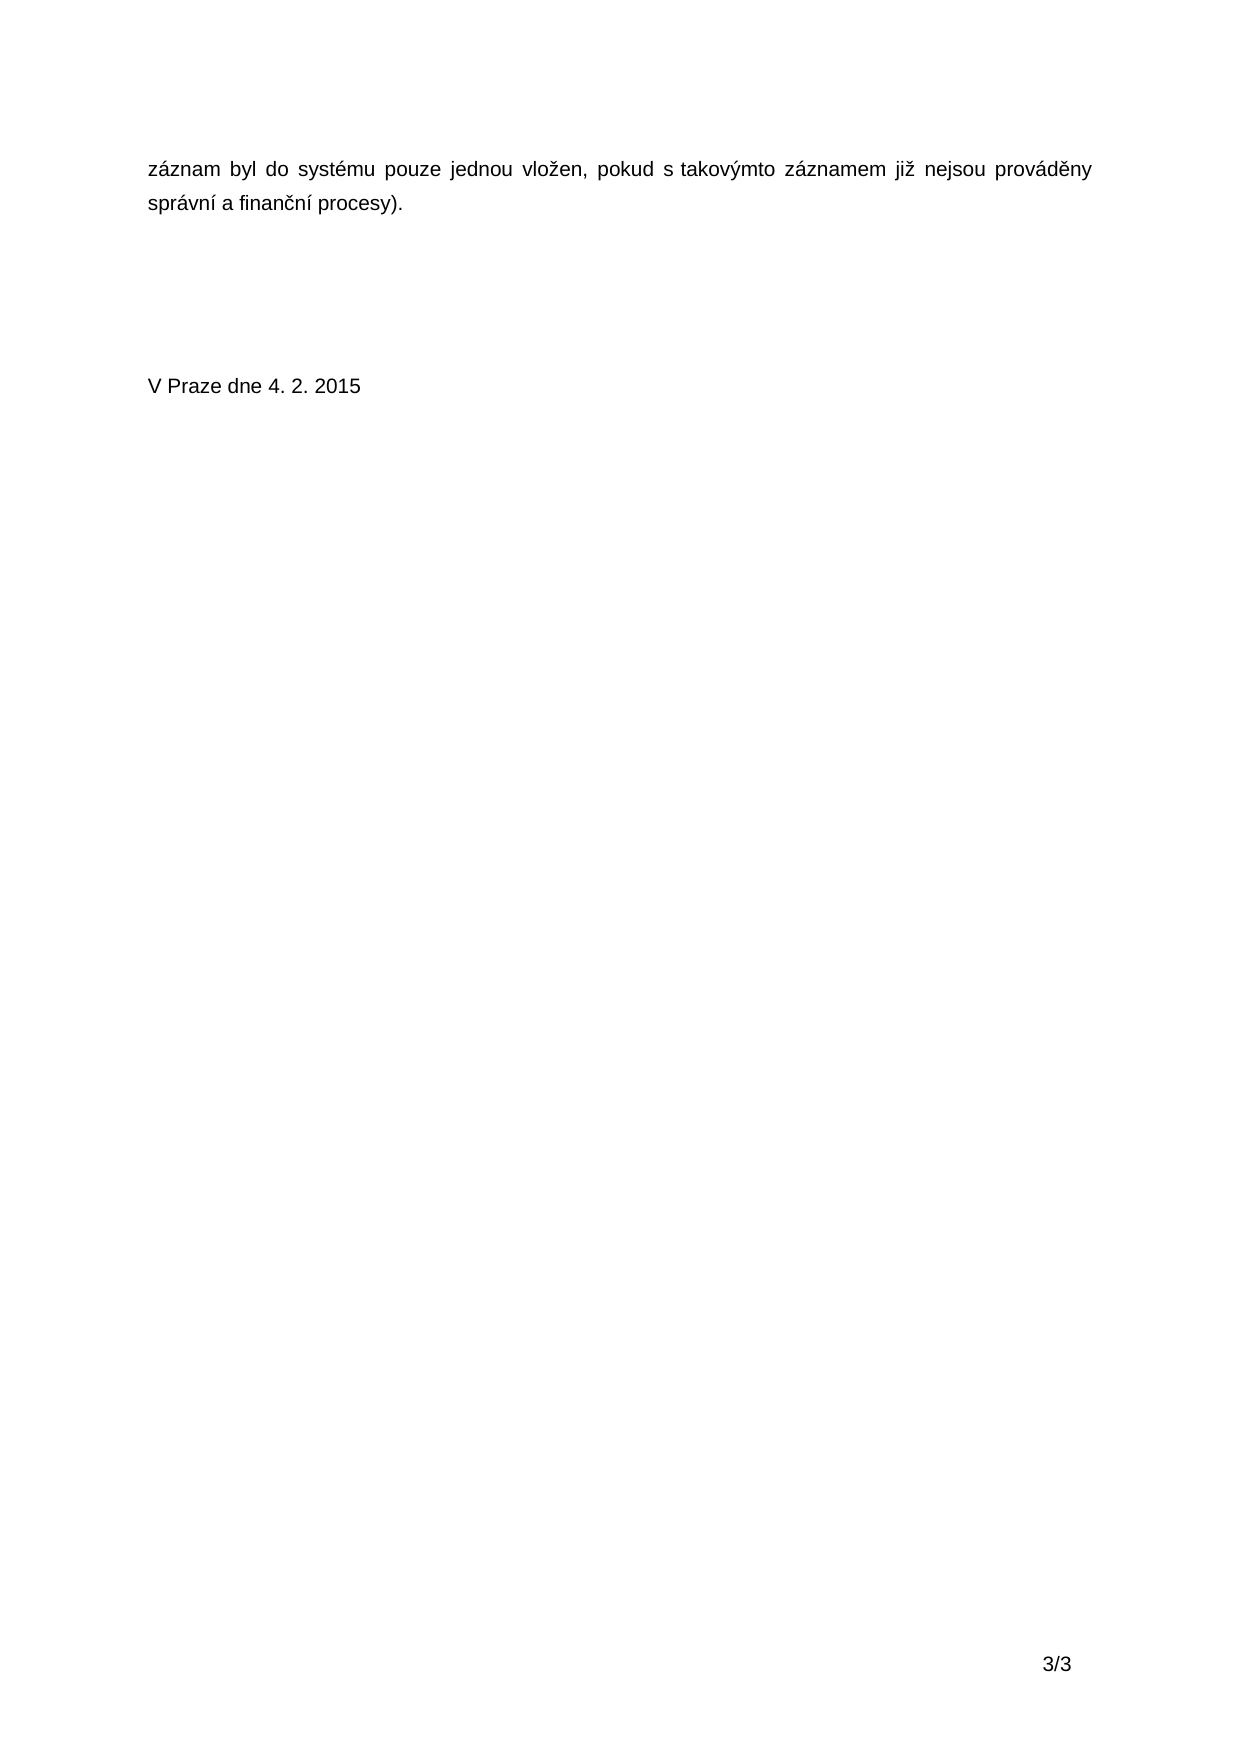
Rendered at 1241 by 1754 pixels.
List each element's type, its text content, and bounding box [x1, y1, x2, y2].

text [148, 148, 1093, 214]
text V Praze dne 4. 2. 2015 [148, 364, 1093, 398]
